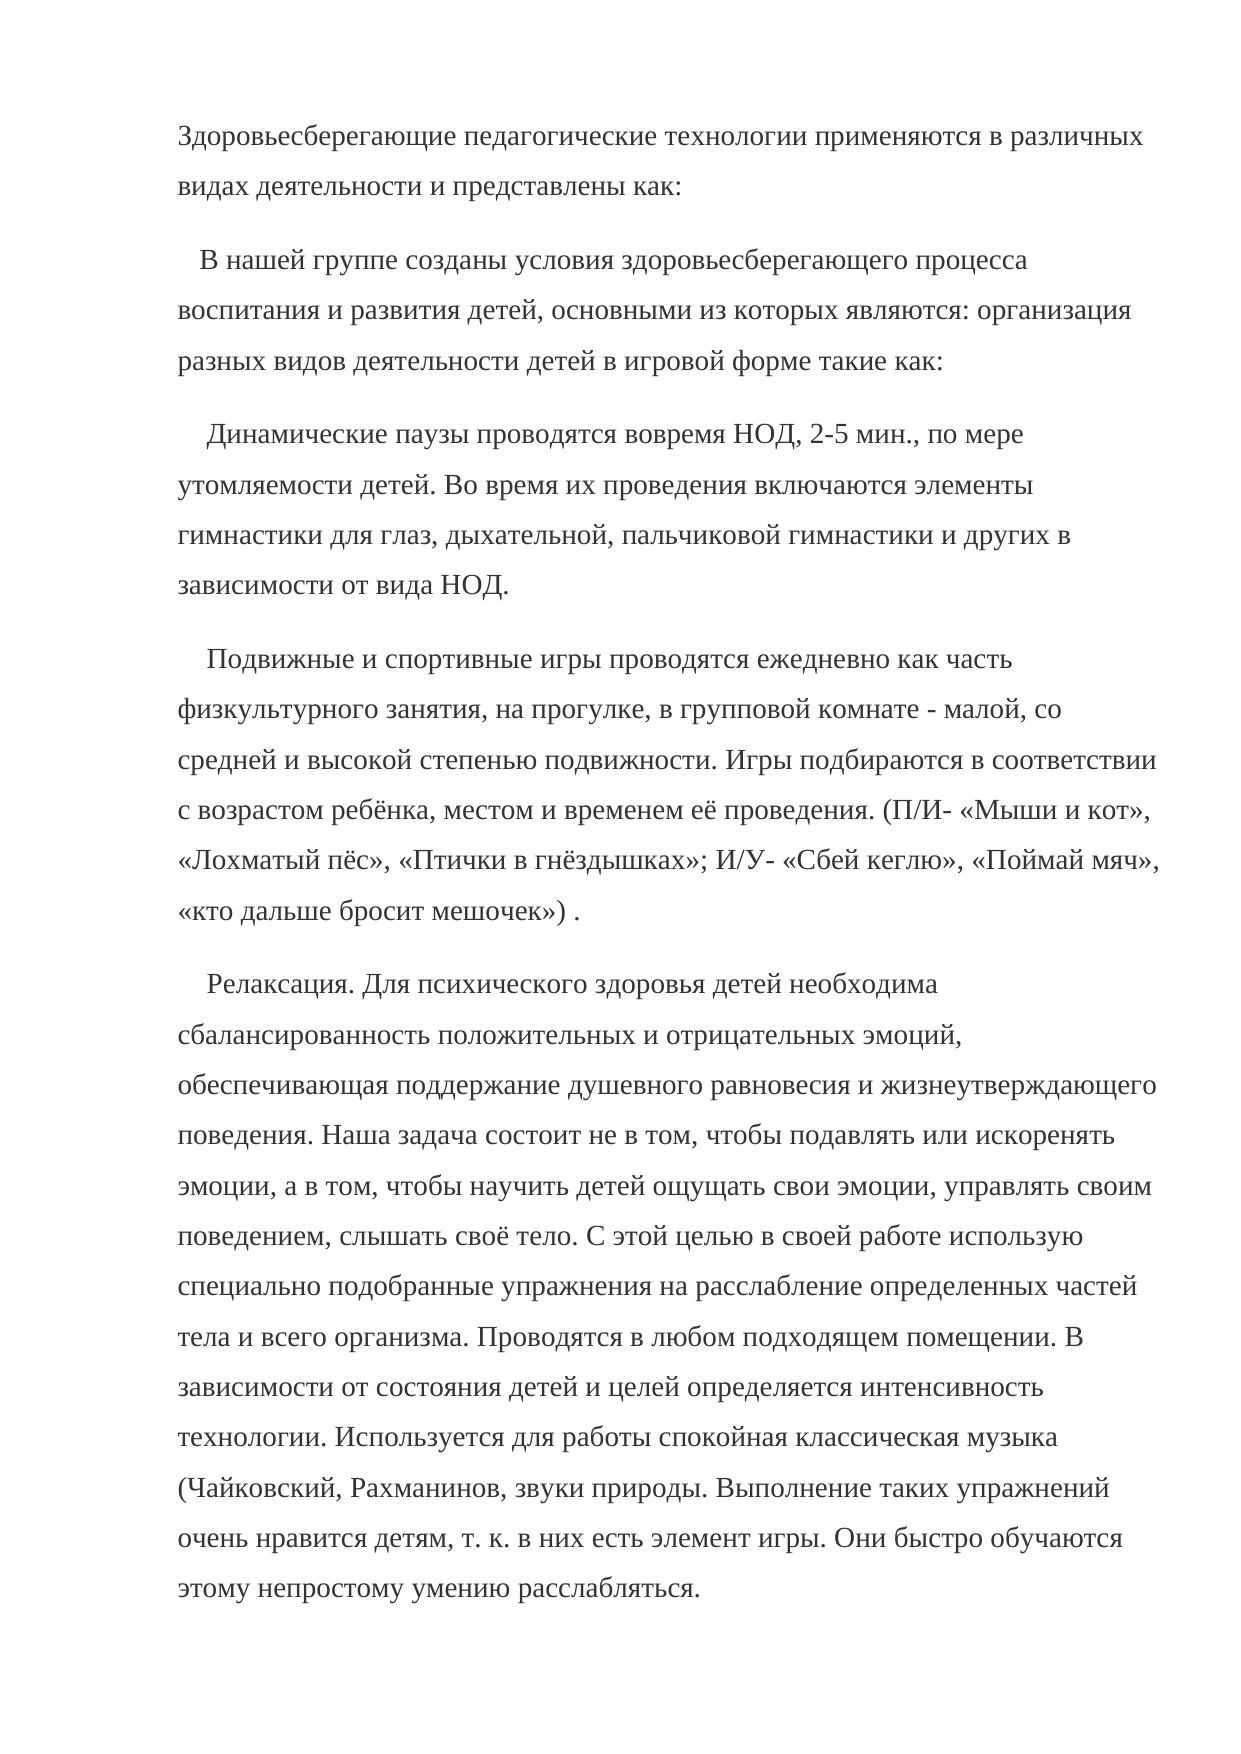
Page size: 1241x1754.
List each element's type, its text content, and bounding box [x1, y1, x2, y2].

text В нашей группе созданы условия здоровьесберегающего процесса воспитания и развития детей, основными из которых являются: организация разных видов деятельности детей в игровой форме такие как: [177, 242, 1167, 376]
text Динамические паузы проводятся вовремя НОД, 2-5 мин., по мере утомляемости детей. Во время их проведения включаются элементы гимнастики для глаз, дыхательной, пальчиковой гимнастики и других в зависимости от вида НОД. [177, 417, 1167, 601]
text Подвижные и спортивные игры проводятся ежедневно как часть физкультурного занятия, на прогулке, в групповой комнате - малой, со средней и высокой степенью подвижности. Игры подбираются в соответствии с возрастом ребёнка, местом и временем её проведения. (П/И- «Мыши и кот», «Лохматый пёс», «Птички в гнёздышках»; И/У- «Сбей кеглю», «Поймай мяч», «кто дальше бросит мешочек») . [177, 641, 1167, 926]
text Релаксация. Для психического здоровья детей необходима сбалансированность положительных и отрицательных эмоций, обеспечивающая поддержание душевного равновесия и жизнеутверждающего поведения. Наша задача состоит не в том, чтобы подавлять или искоренять эмоции, а в том, чтобы научить детей ощущать свои эмоции, управлять своим поведением, слышать своё тело. С этой целью в своей работе использую специально подобранные упражнения на расслабление определенных частей тела и всего организма. Проводятся в любом подходящем помещении. В зависимости от состояния детей и целей определяется интенсивность технологии. Используется для работы спокойная классическая музыка (Чайковский, Рахманинов, звуки природы. Выполнение таких упражнений очень нравится детям, т. к. в них есть элемент игры. Они быстро обучаются этому непростому умению расслабляться. [177, 967, 1167, 1604]
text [177, 118, 1167, 202]
